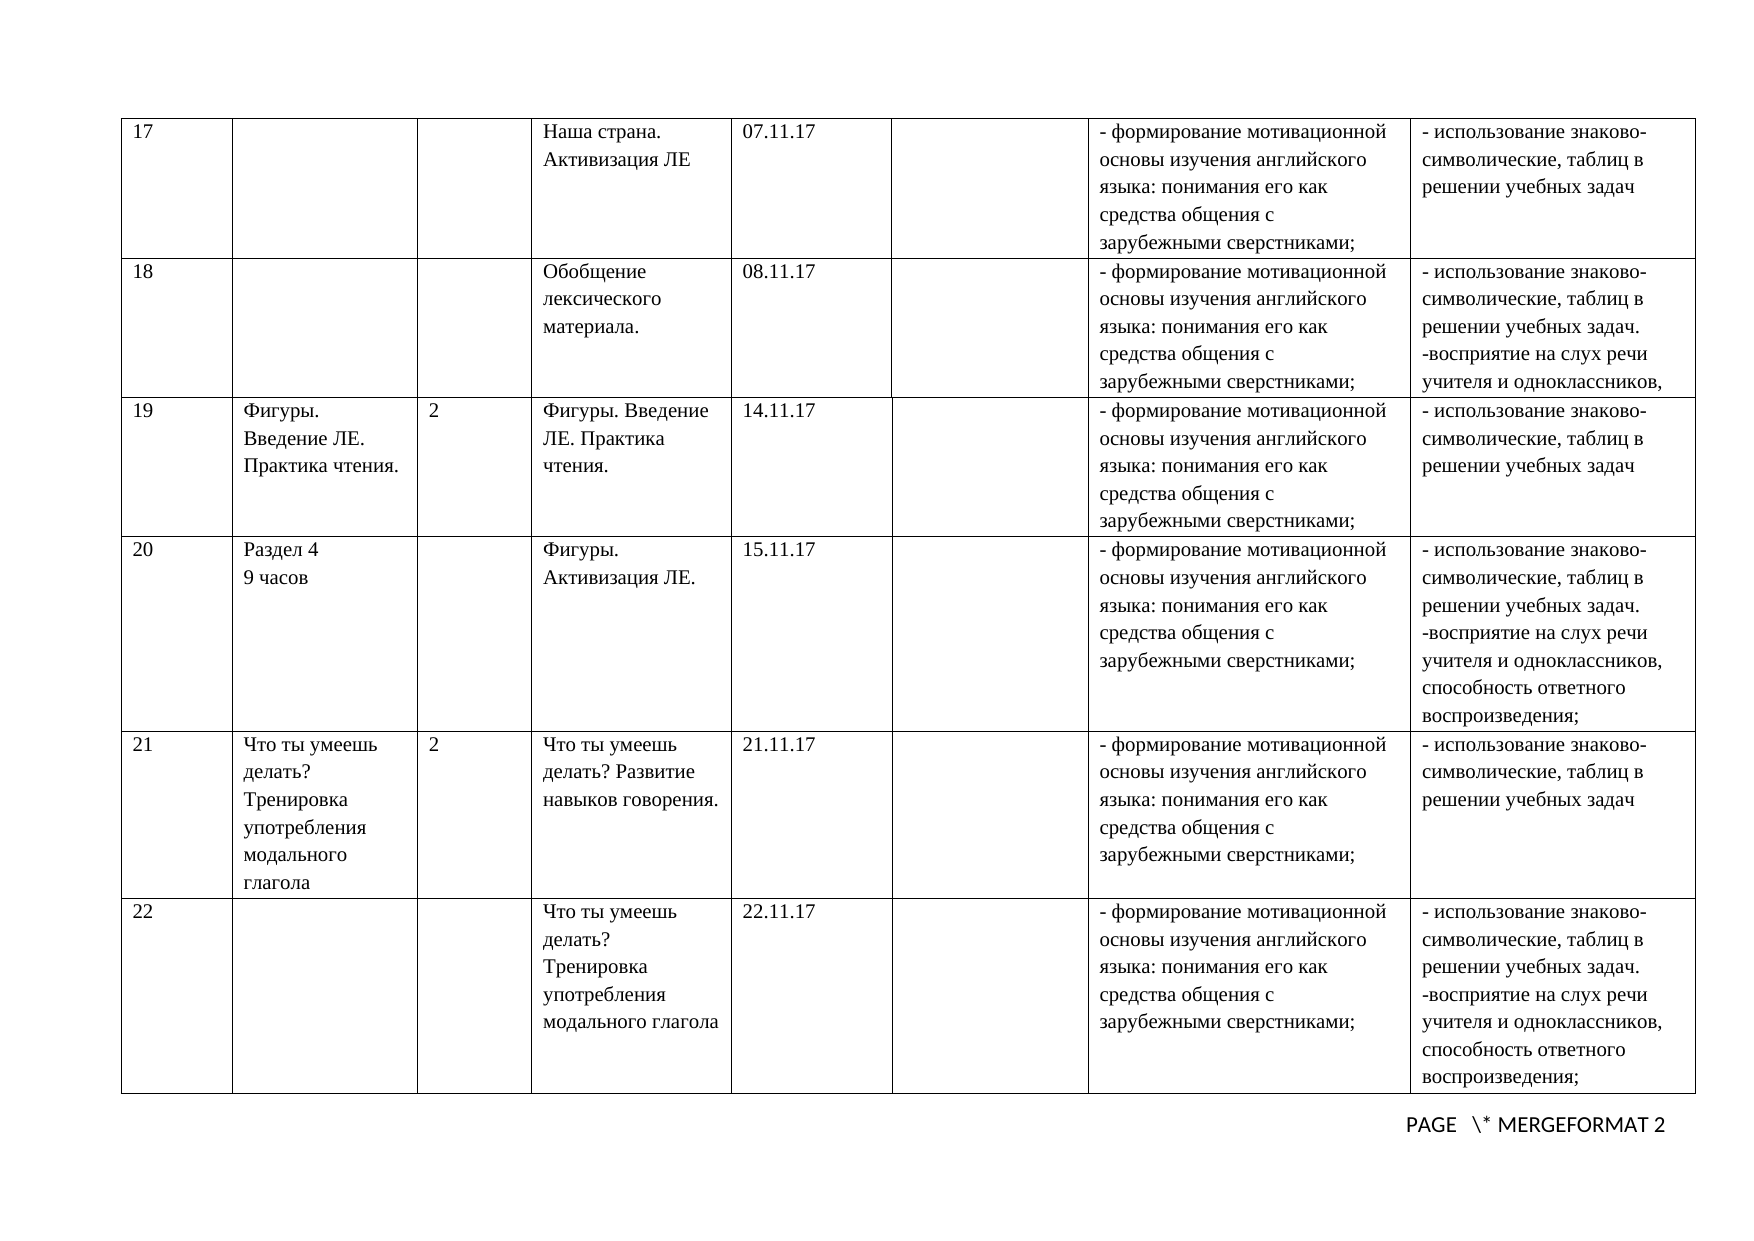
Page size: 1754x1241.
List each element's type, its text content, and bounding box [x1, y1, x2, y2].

table_cell [892, 259, 1088, 397]
table_cell 20 [122, 537, 232, 731]
table_cell Фигуры. Введение ЛЕ. Практика чтения. [233, 398, 417, 536]
table_cell 22 [122, 899, 232, 1092]
table_cell - формирование мотивационной основы изучения английского языка: понимания его как средства общения с зарубежными сверстниками; [1089, 119, 1410, 257]
table_cell 18 [122, 259, 232, 397]
table_cell 2 [418, 398, 531, 536]
table_cell [418, 259, 531, 397]
table_cell - формирование мотивационной основы изучения английского языка: понимания его как средства общения с зарубежными сверстниками; [1089, 732, 1410, 898]
table_cell [893, 537, 1088, 731]
table_cell 22.11.17 [732, 899, 892, 1092]
table_cell 17 [122, 119, 232, 257]
table_cell - использование знаково-символические, таблиц в решении учебных задач [1411, 398, 1695, 536]
table_cell 08.11.17 [732, 259, 891, 397]
table_cell 21 [122, 732, 232, 898]
table_cell Что ты умеешь делать? Тренировка употребления модального глагола [233, 732, 417, 898]
table_cell 14.11.17 [732, 398, 892, 536]
table_cell - использование знаково-символические, таблиц в решении учебных задач. -восприятие на слух речи учителя и одноклассников, [1411, 259, 1695, 397]
table_cell 15.11.17 [732, 537, 892, 731]
table_cell - использование знаково-символические, таблиц в решении учебных задач [1411, 119, 1695, 257]
table_cell 19 [122, 398, 232, 536]
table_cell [1089, 899, 1410, 1092]
table_cell Что ты умеешь делать? Развитие навыков говорения. [532, 732, 731, 898]
table_cell Фигуры. Активизация ЛЕ. [532, 537, 731, 731]
table_cell [418, 537, 531, 731]
table_cell 07.11.17 [732, 119, 891, 257]
table_cell [892, 119, 1088, 257]
table_cell [893, 899, 1088, 1092]
table_cell - использование знаково-символические, таблиц в решении учебных задач [1411, 732, 1695, 898]
table_cell 21.11.17 [732, 732, 892, 898]
table_cell [233, 899, 417, 1092]
table_cell Раздел 4 9 часов [233, 537, 417, 731]
table_cell [893, 398, 1088, 536]
table_cell 2 [418, 732, 531, 898]
table_cell - формирование мотивационной основы изучения английского языка: понимания его как средства общения с зарубежными сверстниками; [1089, 537, 1410, 731]
table_cell Обобщение лексического материала. [532, 259, 731, 397]
table_cell - формирование мотивационной основы изучения английского языка: понимания его как средства общения с зарубежными сверстниками; [1089, 259, 1410, 397]
table_cell - формирование мотивационной основы изучения английского языка: понимания его как средства общения с зарубежными сверстниками; [1089, 398, 1410, 536]
table_cell [893, 732, 1088, 898]
table_cell [233, 119, 417, 257]
table_cell Что ты умеешь делать? Тренировка употребления модального глагола [532, 899, 731, 1092]
table_cell [418, 119, 531, 257]
table_cell Наша страна. Активизация ЛЕ [532, 119, 731, 257]
table_cell Фигуры. Введение ЛЕ. Практика чтения. [532, 398, 731, 536]
table_cell [418, 899, 531, 1092]
table_cell [233, 259, 417, 397]
